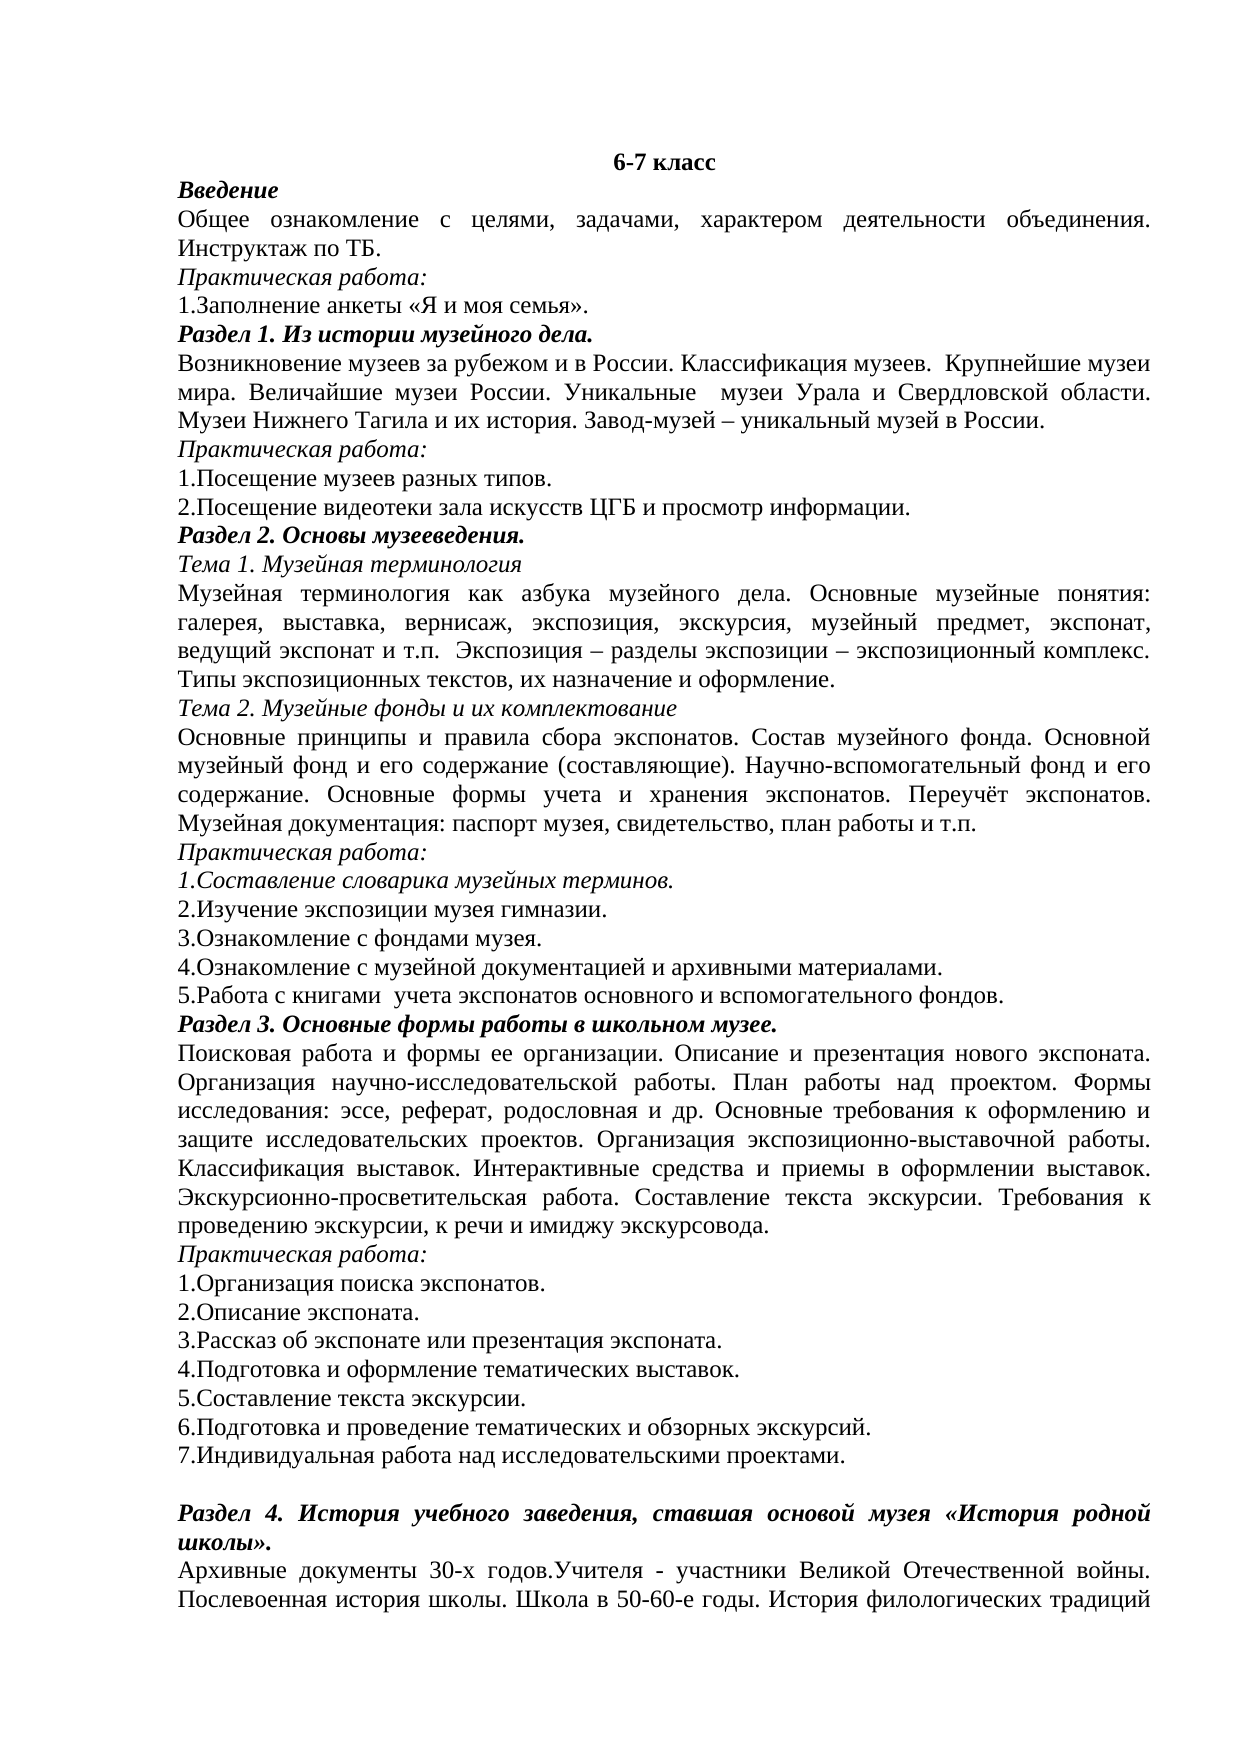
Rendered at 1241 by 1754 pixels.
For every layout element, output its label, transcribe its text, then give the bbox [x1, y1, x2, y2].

text Раздел 3. Основные формы работы в школьном музее. [177, 1009, 1152, 1038]
text Тема 2. Музейные фонды и их комплектование [177, 693, 1152, 722]
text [177, 1556, 1152, 1613]
text 2.Описание экспоната. [177, 1297, 1152, 1326]
text 6-7 класс [177, 147, 1152, 176]
text 3.Рассказ об экспонате или презентация экспоната. [177, 1326, 1152, 1354]
text 7.Индивидуальная работа над исследовательскими проектами. [177, 1441, 1152, 1469]
text Тема 1. Музейная терминология [177, 549, 1152, 578]
text 1.Организация поиска экспонатов. [177, 1268, 1152, 1297]
text 4.Подготовка и оформление тематических выставок. [177, 1354, 1152, 1383]
text Практическая работа: [177, 434, 1152, 463]
text Раздел 4. История учебного заведения, ставшая основой музея «История родной школы». [177, 1498, 1152, 1556]
text 1.Посещение музеев разных типов. [177, 463, 1152, 492]
text Раздел 2. Основы музееведения. [177, 521, 1152, 549]
text 4.Ознакомление с музейной документацией и архивными материалами. [177, 952, 1152, 981]
text 5.Составление текста экскурсии. [177, 1383, 1152, 1412]
text Практическая работа: [177, 262, 1152, 291]
text 1.Заполнение анкеты «Я и моя семья». [177, 291, 1152, 319]
text 2.Изучение экспозиции музея гимназии. [177, 894, 1152, 923]
text Музейная терминология как азбука музейного дела. Основные музейные понятия: галерея, выставка, вернисаж, экспозиция, экскурсия, музейный предмет, экспонат, ведущий экспонат и т.п. Экспозиция – разделы экспозиции – экспозиционный комплекс. Типы экспозиционных текстов, их назначение и оформление. [177, 578, 1152, 693]
text Общее ознакомление с целями, задачами, характером деятельности объединения. Инструктаж по ТБ. [177, 204, 1152, 262]
text 5.Работа с книгами учета экспонатов основного и вспомогательного фондов. [177, 981, 1152, 1009]
text Возникновение музеев за рубежом и в России. Классификация музеев. Крупнейшие музеи мира. Величайшие музеи России. Уникальные музеи Урала и Свердловской области. Музеи Нижнего Тагила и их история. Завод-музей – уникальный музей в России. [177, 348, 1152, 434]
text 2.Посещение видеотеки зала искусств ЦГБ и просмотр информации. [177, 492, 1152, 521]
text 3.Ознакомление с фондами музея. [177, 923, 1152, 952]
text 1.Составление словарика музейных терминов. [177, 866, 1152, 894]
text 6.Подготовка и проведение тематических и обзорных экскурсий. [177, 1412, 1152, 1441]
text Практическая работа: [177, 1239, 1152, 1268]
text Введение [177, 176, 1152, 204]
text Поисковая работа и формы ее организации. Описание и презентация нового экспоната. Организация научно-исследовательской работы. План работы над проектом. Формы исследования: эссе, реферат, родословная и др. Основные требования к оформлению и защите исследовательских проектов. Организация экспозиционно-выставочной работы. Классификация выставок. Интерактивные средства и приемы в оформлении выставок. Экскурсионно-просветительская работа. Составление текста экскурсии. Требования к проведению экскурсии, к речи и имиджу экскурсовода. [177, 1038, 1152, 1239]
text Основные принципы и правила сбора экспонатов. Состав музейного фонда. Основной музейный фонд и его содержание (составляющие). Научно-вспомогательный фонд и его содержание. Основные формы учета и хранения экспонатов. Переучёт экспонатов. Музейная документация: паспорт музея, свидетельство, план работы и т.п. [177, 722, 1152, 837]
text Практическая работа: [177, 837, 1152, 866]
text Раздел 1. Из истории музейного дела. [177, 319, 1152, 348]
